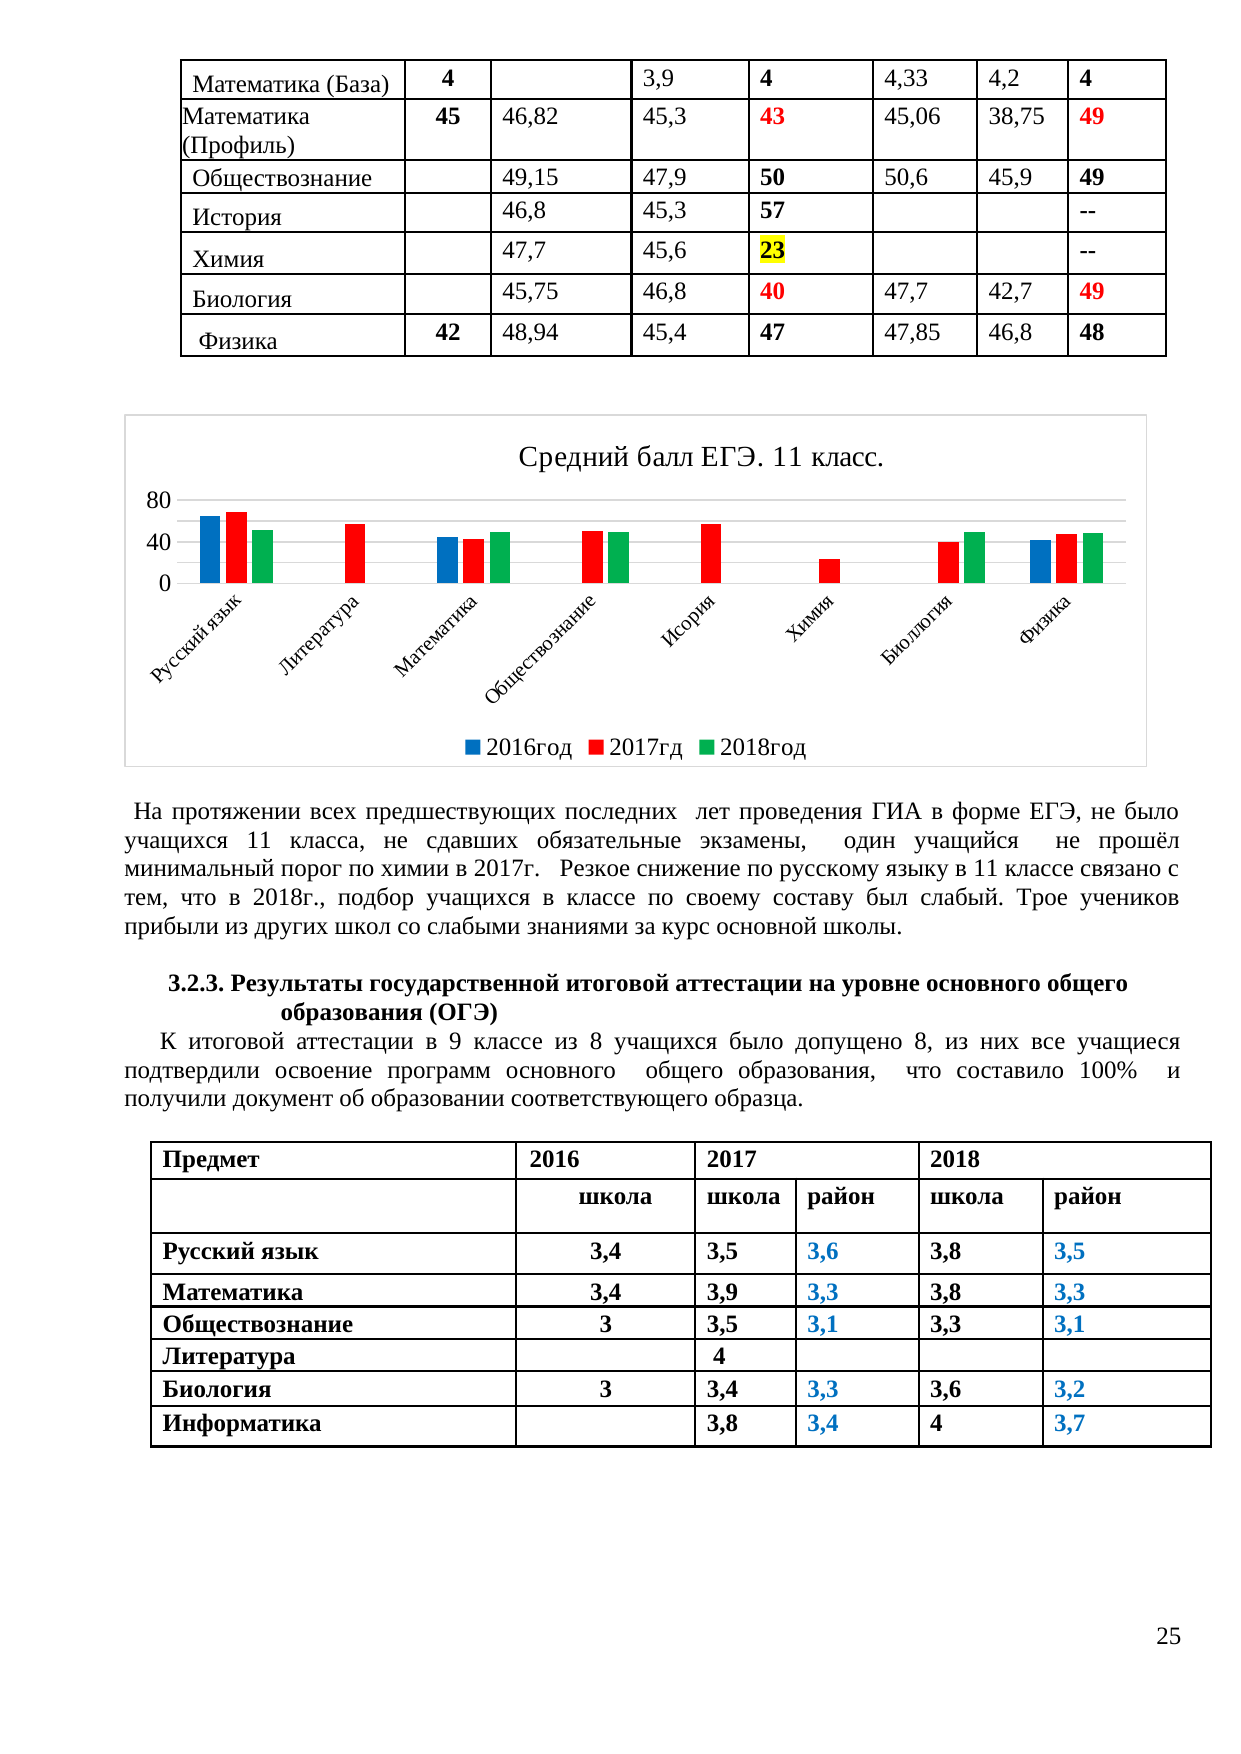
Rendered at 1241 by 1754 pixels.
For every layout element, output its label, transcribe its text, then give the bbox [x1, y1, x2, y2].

table_cell 4 [406, 61, 490, 98]
table_cell Химия [182, 233, 404, 272]
table_cell 4 [750, 61, 872, 98]
text На протяжении всех предшествующих последних лет проведения ГИА в форме ЕГЭ, не было учащихся 11 класса, не сдавших обязательные экзамены, один учащийся не прошёл минимальный порог по химии в 2017г. Резкое снижение по русскому языку в 11 классе связано с тем, что в 2018г., подбор учащихся в классе по своему составу был слабый. Трое учеников прибыли из других школ со слабыми знаниями за курс основной школы. [124, 796, 1181, 940]
table_cell [874, 233, 976, 272]
table_cell Информатика [152, 1407, 515, 1445]
table_cell 3,8 [920, 1275, 1042, 1305]
table_cell 3,7 [1044, 1407, 1210, 1445]
table_header 2018 [920, 1143, 1210, 1177]
table_cell 42 [406, 315, 490, 354]
table_cell 3,4 [696, 1372, 795, 1404]
table_cell 42,7 [978, 275, 1067, 313]
table_cell 46,8 [978, 315, 1067, 354]
table_cell [1044, 1340, 1210, 1370]
table_cell 45,6 [633, 233, 748, 272]
table_cell 47 [750, 315, 872, 354]
table_cell 4 [920, 1407, 1042, 1445]
table_cell -- [1069, 233, 1165, 272]
table_header Предмет [152, 1143, 515, 1177]
table_cell 4,33 [874, 61, 976, 98]
table_cell 50 [750, 161, 872, 192]
table_cell 48 [1069, 315, 1165, 354]
table_cell 3,3 [797, 1372, 918, 1404]
table_cell 47,7 [492, 233, 630, 272]
table_cell [797, 1340, 918, 1370]
table_cell [152, 1180, 515, 1232]
table_cell [406, 275, 490, 313]
table_cell 3,4 [517, 1275, 694, 1305]
table_cell 4,2 [978, 61, 1067, 98]
table_cell 45,9 [978, 161, 1067, 192]
table_cell 45,3 [633, 194, 748, 231]
table_cell 3,8 [920, 1234, 1042, 1273]
table_cell 3,9 [633, 61, 748, 98]
table_cell 45 [406, 100, 490, 159]
table_cell 43 [750, 100, 872, 159]
table_cell Математика [152, 1275, 515, 1305]
table_cell Биология [152, 1372, 515, 1404]
table_cell [406, 161, 490, 192]
table_cell 3,6 [797, 1234, 918, 1273]
table_cell Физика [182, 315, 404, 354]
text образования (ОГЭ) [162, 997, 1181, 1026]
table_cell 3,3 [920, 1308, 1042, 1338]
table_cell 47,85 [874, 315, 976, 354]
table_cell 47,7 [874, 275, 976, 313]
table_cell 3,4 [517, 1234, 694, 1273]
table_cell школа [517, 1180, 694, 1232]
table_cell 3,1 [1044, 1308, 1210, 1338]
table_cell 3,4 [797, 1407, 918, 1445]
table_cell 49 [1069, 100, 1165, 159]
table_cell [874, 194, 976, 231]
table_cell 3,6 [920, 1372, 1042, 1404]
table_cell 57 [750, 194, 872, 231]
table_cell 46,8 [492, 194, 630, 231]
table_cell [406, 233, 490, 272]
table_cell 3,3 [797, 1275, 918, 1305]
table_cell 3,3 [1044, 1275, 1210, 1305]
table_cell 49 [1069, 161, 1165, 192]
table_cell 46,82 [492, 100, 630, 159]
table_cell [978, 233, 1067, 272]
table_cell Обществознание [152, 1308, 515, 1338]
table_cell 3 [517, 1308, 694, 1338]
table_cell Математика (База) [182, 61, 404, 98]
table_cell район [797, 1180, 918, 1232]
table_cell 3 [517, 1372, 694, 1404]
table_cell Биология [182, 275, 404, 313]
table_cell [492, 61, 630, 98]
table_cell 3,1 [797, 1308, 918, 1338]
table_cell Литература [152, 1340, 515, 1370]
table_cell 3,5 [1044, 1234, 1210, 1273]
table_cell 3,2 [1044, 1372, 1210, 1404]
table_header 2017 [696, 1143, 918, 1177]
table_cell 40 [750, 275, 872, 313]
table_cell 47,9 [633, 161, 748, 192]
table_cell 3,5 [696, 1308, 795, 1338]
table_cell школа [696, 1180, 795, 1232]
table_cell История [182, 194, 404, 231]
table_header 2016 [517, 1143, 694, 1177]
table_cell [978, 194, 1067, 231]
table_cell 3,5 [696, 1234, 795, 1273]
table_cell [517, 1407, 694, 1445]
table_cell 3,8 [696, 1407, 795, 1445]
table_cell 4 [696, 1340, 795, 1370]
table_cell 3,9 [696, 1275, 795, 1305]
table_cell 49 [1069, 275, 1165, 313]
table_cell [920, 1340, 1042, 1370]
text 3.2.3. Результаты государственной итоговой аттестации на уровне основного общего [162, 968, 1181, 997]
table_cell 49,15 [492, 161, 630, 192]
table_cell 23 [750, 233, 872, 272]
table_cell район [1044, 1180, 1210, 1232]
table_cell школа [920, 1180, 1042, 1232]
table_cell 4 [1069, 61, 1165, 98]
table_cell [406, 194, 490, 231]
table_cell 45,06 [874, 100, 976, 159]
table_cell -- [1069, 194, 1165, 231]
table_cell 38,75 [978, 100, 1067, 159]
table_cell 48,94 [492, 315, 630, 354]
table_cell 50,6 [874, 161, 976, 192]
table_cell 46,8 [633, 275, 748, 313]
table_cell Обществознание [182, 161, 404, 192]
table_cell Русский язык [152, 1234, 515, 1273]
table_cell 45,3 [633, 100, 748, 159]
table_cell 45,75 [492, 275, 630, 313]
text К итоговой аттестации в 9 классе из 8 учащихся было допущено 8, из них все учащиеся подтвердили освоение программ основного общего образования, что составило 100% и получили документ об образовании соответствующего образца. [124, 1026, 1181, 1112]
table_cell 45,4 [633, 315, 748, 354]
table_cell Математика (Профиль) [182, 100, 404, 159]
table_cell [517, 1340, 694, 1370]
